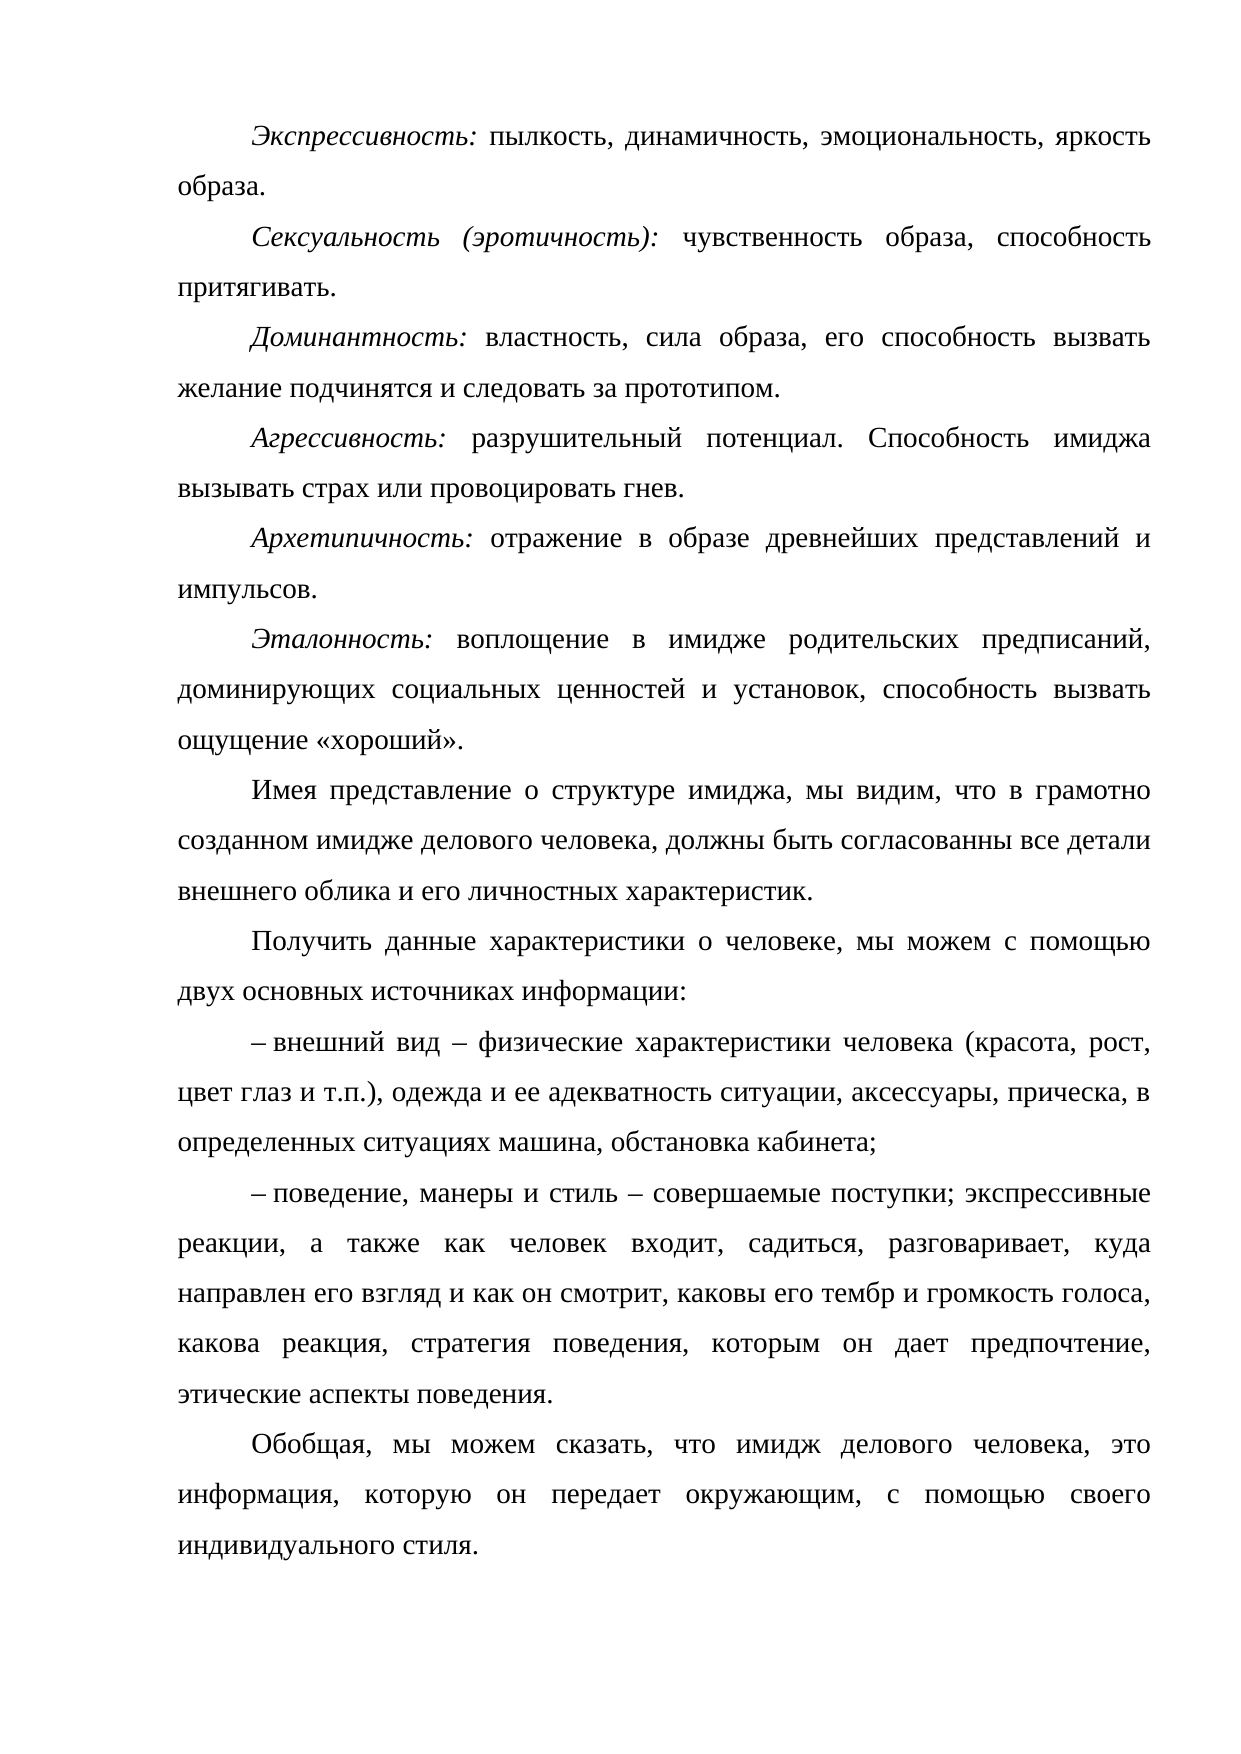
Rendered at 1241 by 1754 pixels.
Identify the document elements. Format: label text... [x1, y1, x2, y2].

text Эталонность: воплощение в имидже родительских предписаний, доминирующих социальных ценностей и установок, способность вызвать ощущение «хороший». [177, 621, 1152, 755]
text Экспрессивность: пылкость, динамичность, эмоциональность, яркость образа. [177, 118, 1152, 202]
text – поведение, манеры и стиль – совершаемые поступки; экспрессивные реакции, а также как человек входит, садиться, разговаривает, куда направлен его взгляд и как он смотрит, каковы его тембр и громкость голоса, какова реакция, стратегия поведения, которым он дает предпочтение, этические аспекты поведения. [177, 1175, 1152, 1409]
text Архетипичность: отражение в образе древнейших представлений и импульсов. [177, 521, 1152, 604]
text Сексуальность (эротичность): чувственность образа, способность притягивать. [177, 219, 1152, 303]
text – внешний вид – физические характеристики человека (красота, рост, цвет глаз и т.п.), одежда и ее адекватность ситуации, аксессуары, прическа, в определенных ситуациях машина, обстановка кабинета; [177, 1024, 1152, 1158]
text Обобщая, мы можем сказать, что имидж делового человека, это информация, которую он передает окружающим, с помощью своего индивидуального стиля. [177, 1426, 1152, 1560]
text Получить данные характеристики о человеке, мы можем с помощью двух основных источниках информации: [177, 923, 1152, 1007]
text Имея представление о структуре имиджа, мы видим, что в грамотно созданном имидже делового человека, должны быть согласованны все детали внешнего облика и его личностных характеристик. [177, 772, 1152, 906]
text Доминантность: властность, сила образа, его способность вызвать желание подчинятся и следовать за прототипом. [177, 319, 1152, 403]
text Агрессивность: разрушительный потенциал. Способность имиджа вызывать страх или провоцировать гнев. [177, 420, 1152, 504]
